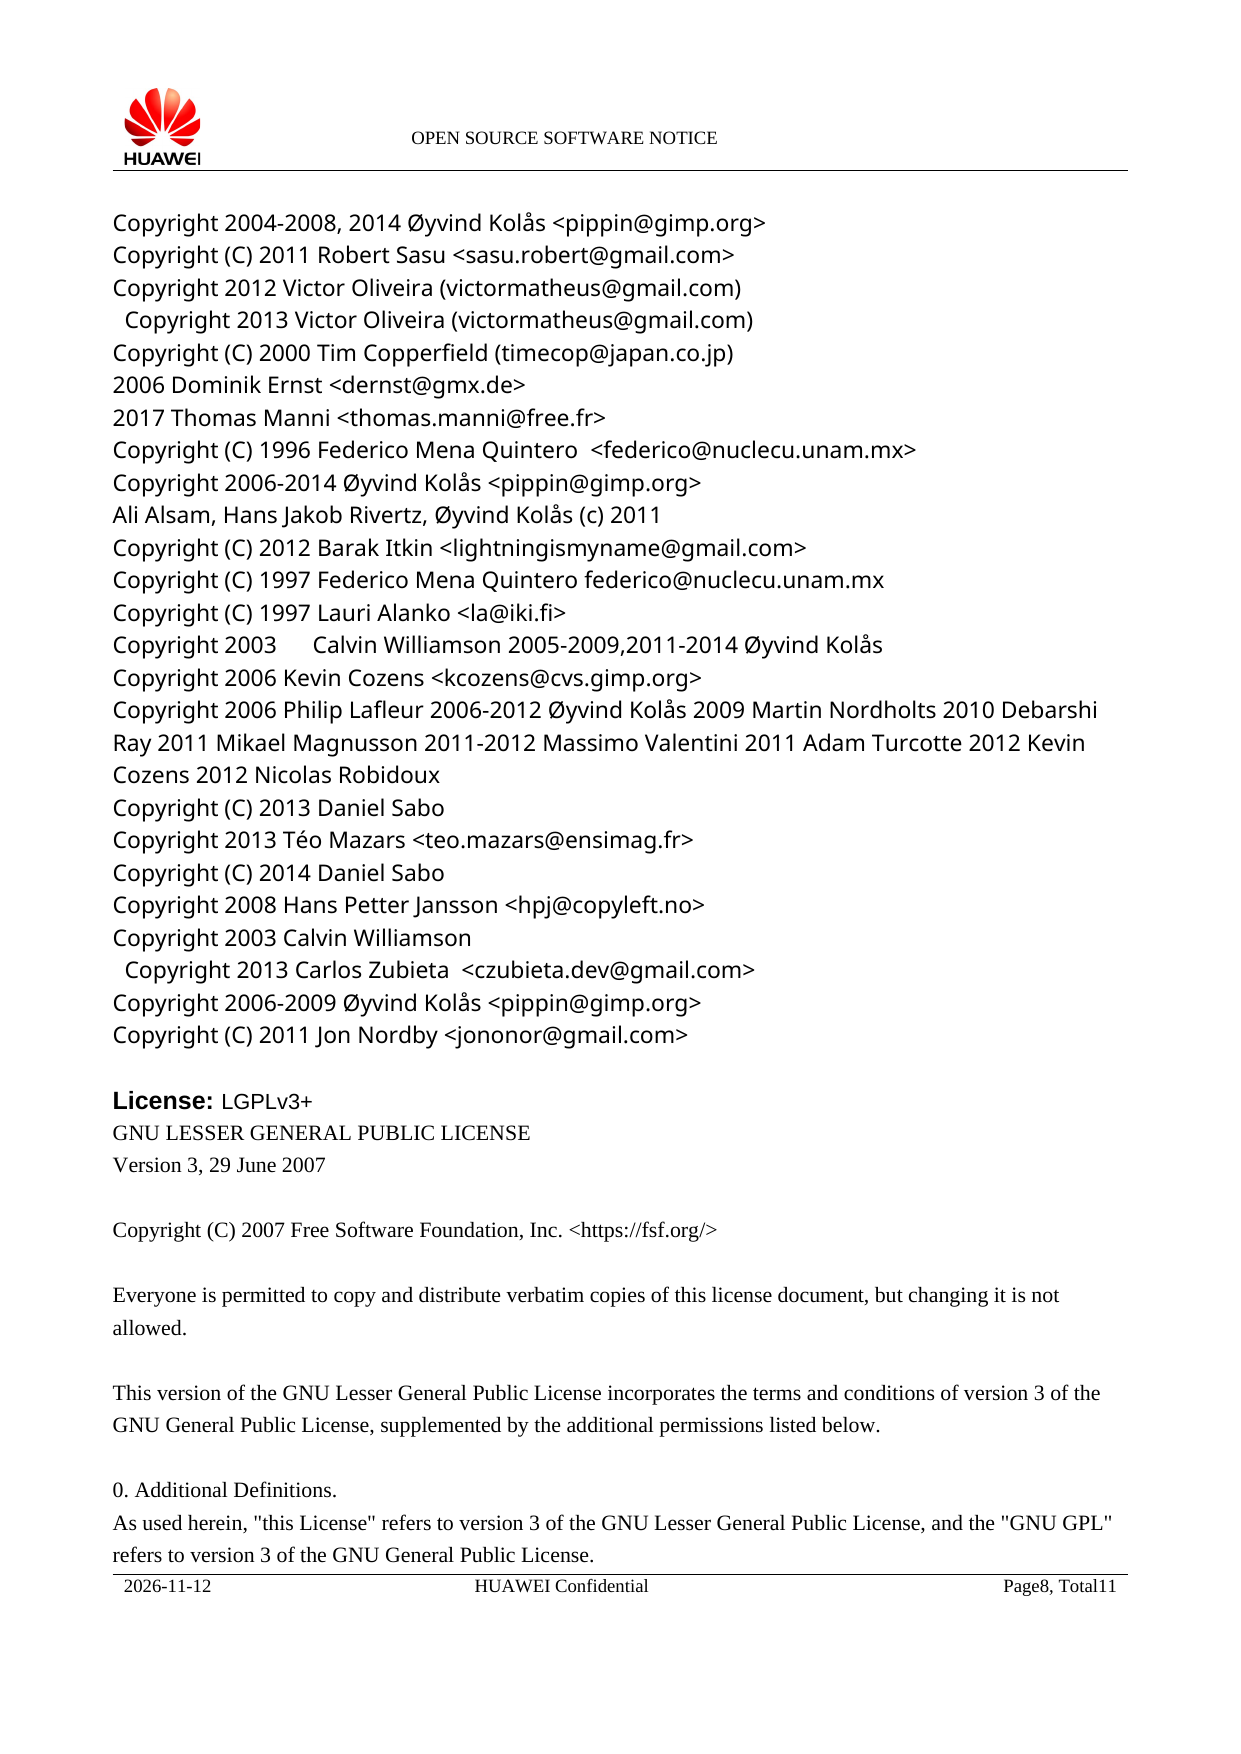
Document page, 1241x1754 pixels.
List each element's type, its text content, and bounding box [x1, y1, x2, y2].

text License: LGPLv3+ [112, 1084, 1128, 1116]
picture [124, 88, 201, 165]
